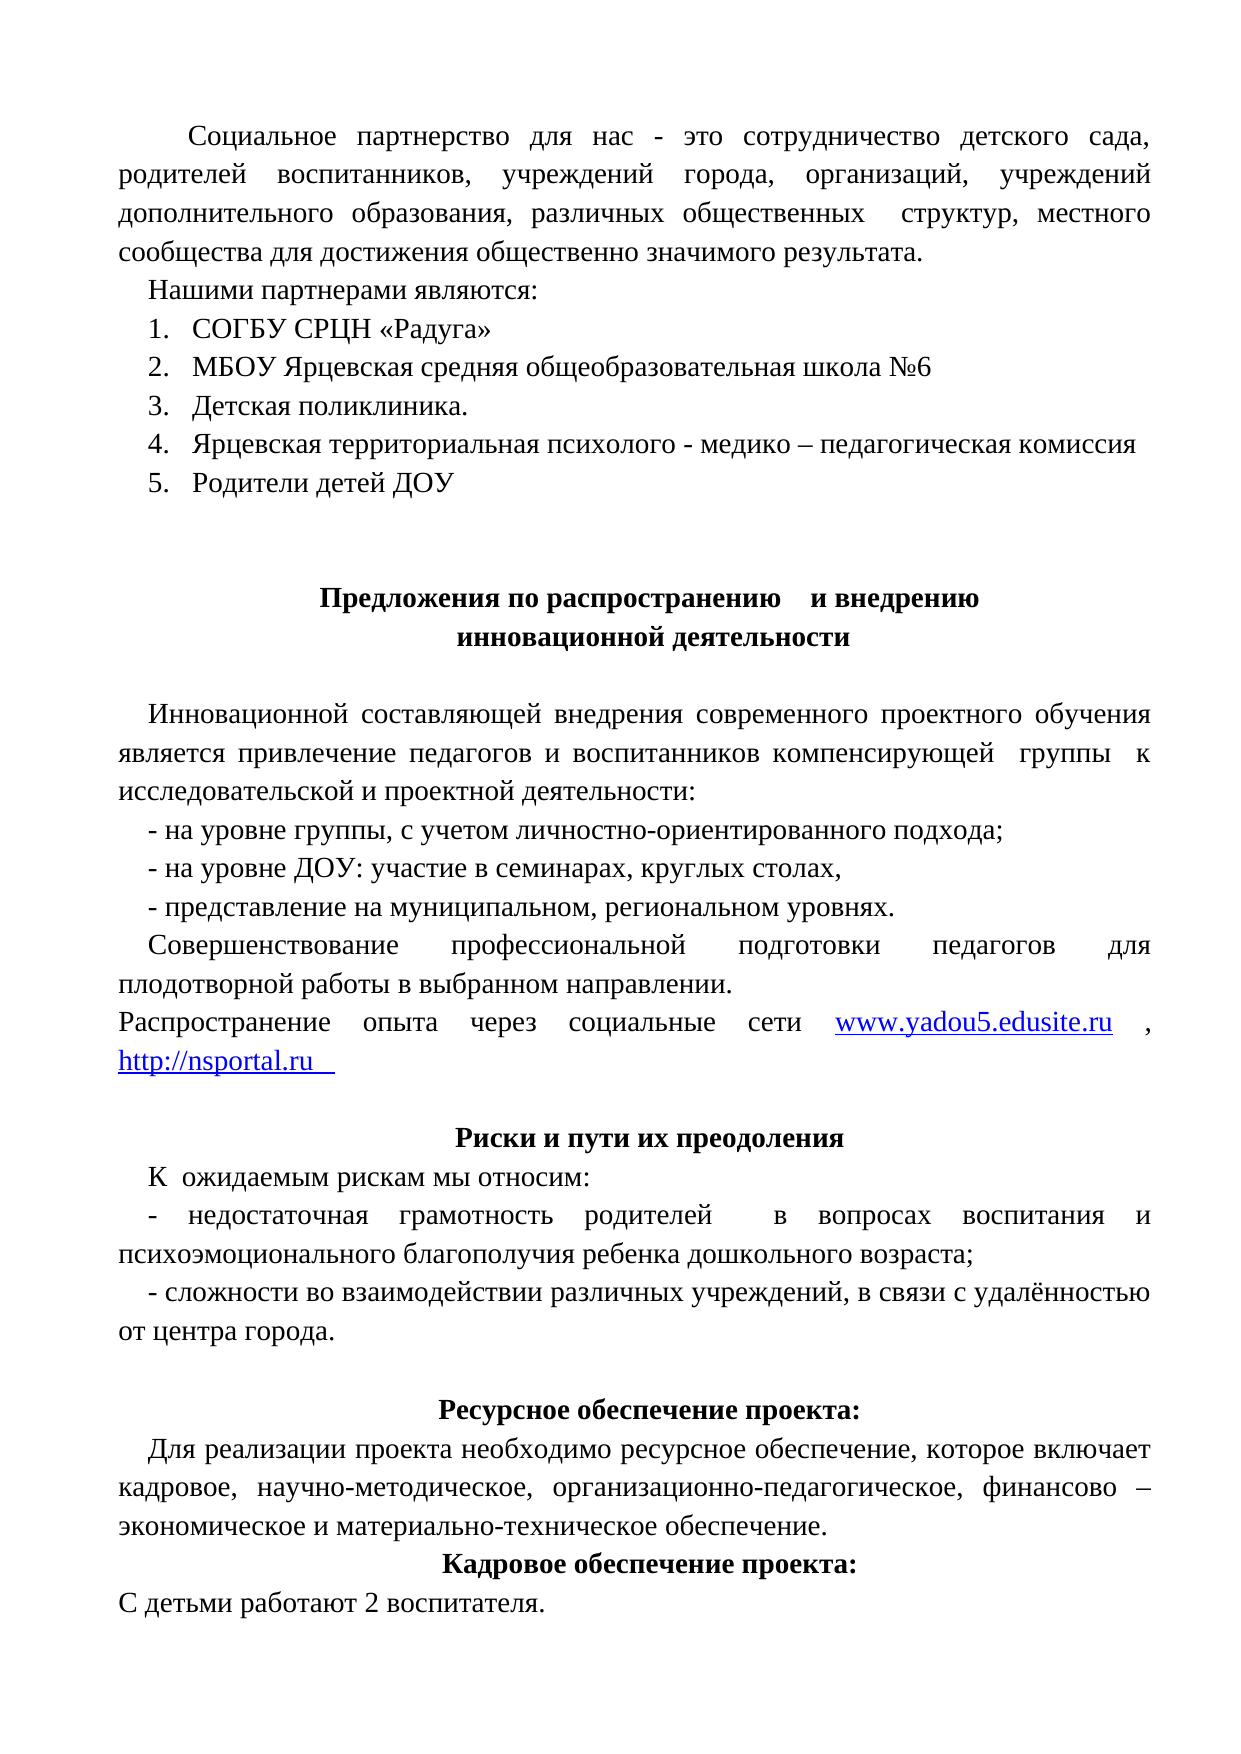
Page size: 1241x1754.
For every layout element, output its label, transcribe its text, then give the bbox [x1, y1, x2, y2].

text - на уровне ДОУ: участие в семинарах, круглых столах, [118, 850, 1152, 884]
text - на уровне группы, с учетом личностно-ориентированного подхода; [118, 812, 1152, 845]
list МБОУ Ярцевская средняя общеобразовательная школа №6 [118, 349, 1152, 383]
list Детская поликлиника. [118, 388, 1152, 421]
text Социальное партнерство для нас - это сотрудничество детского сада, родителей воспитанников, учреждений города, организаций, учреждений дополнительного образования, различных общественных структур, местного сообщества для достижения общественно значимого результата. [118, 118, 1152, 267]
text Предложения по распространению и внедрению [118, 581, 1152, 614]
text Нашими партнерами являются: [118, 272, 1152, 306]
text Кадровое обеспечение проекта: [118, 1547, 1152, 1580]
text Инновационной составляющей внедрения современного проектного обучения является привлечение педагогов и воспитанников компенсирующей группы к исследовательской и проектной деятельности: [118, 696, 1152, 807]
list Родители детей ДОУ [118, 465, 1152, 498]
text Совершенствование профессиональной подготовки педагогов для плодотворной работы в выбранном направлении. [118, 927, 1152, 999]
text - сложности во взаимодействии различных учреждений, в связи с удалённостью от центра города. [118, 1274, 1152, 1346]
text Для реализации проекта необходимо ресурсное обеспечение, которое включает кадровое, научно-методическое, организационно-педагогическое, финансово – экономическое и материально-техническое обеспечение. [118, 1431, 1152, 1542]
list Ярцевская территориальная психолого - медико – педагогическая комиссия [118, 426, 1152, 460]
text инновационной деятельности [118, 619, 1152, 653]
text С детьми работают 2 воспитателя. [118, 1585, 1152, 1619]
text - представление на муниципальном, региональном уровнях. [118, 889, 1152, 922]
list СОГБУ СРЦН «Радуга» [118, 311, 1152, 344]
text - недостаточная грамотность родителей в вопросах воспитания и психоэмоционального благополучия ребенка дошкольного возраста; [118, 1197, 1152, 1269]
text К ожидаемым рискам мы относим: [118, 1159, 1152, 1192]
text Риски и пути их преодоления [118, 1120, 1152, 1154]
text Распространение опыта через социальные сети www.yadou5.edusite.ru , http://nsportal.ru [118, 1004, 1152, 1077]
text Ресурсное обеспечение проекта: [118, 1392, 1152, 1426]
